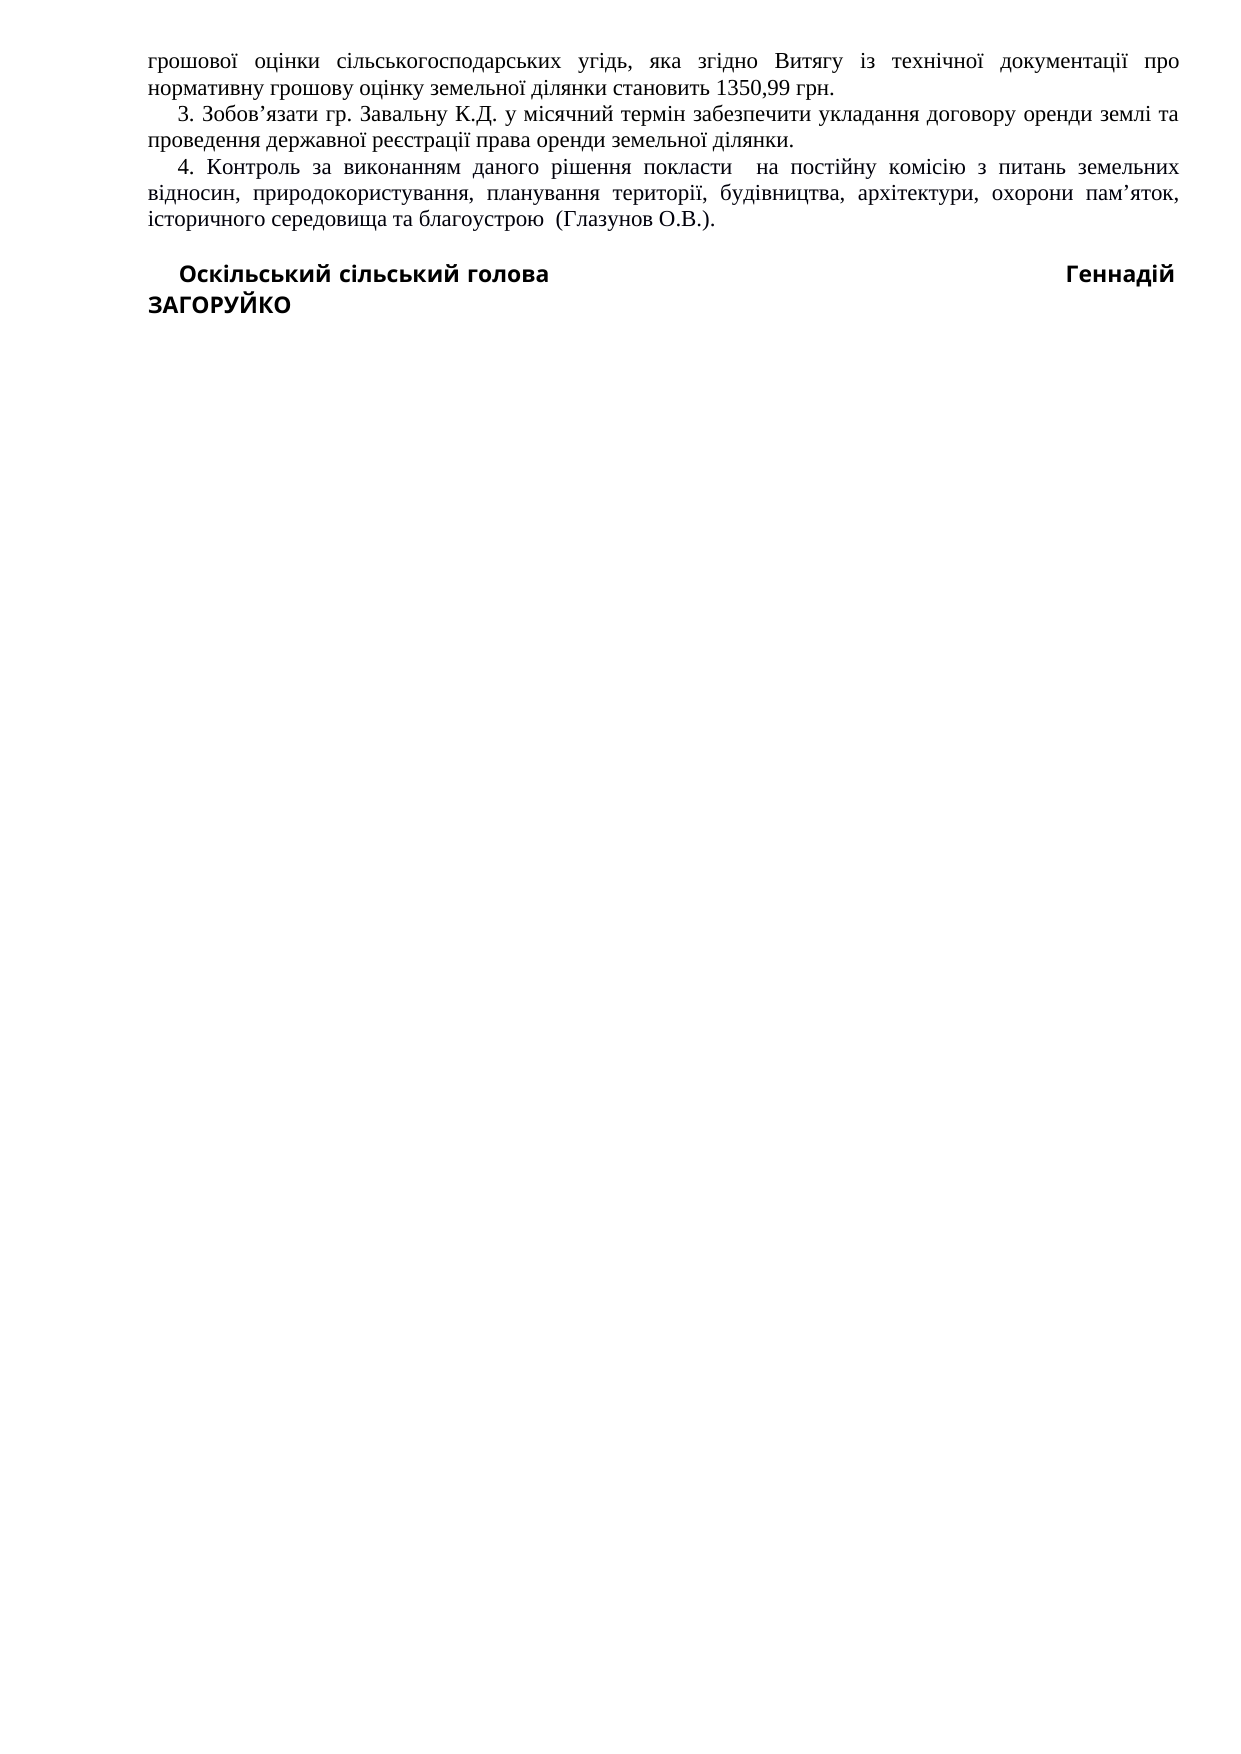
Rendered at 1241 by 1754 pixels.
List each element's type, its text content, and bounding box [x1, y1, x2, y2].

text Оскільський сільський голова Геннадій ЗАГОРУЙКО [148, 258, 1181, 321]
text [148, 47, 1181, 100]
text 4. Контроль за виконанням даного рішення покласти на постійну комісію з питань земельних відносин, природокористування, планування території, будівництва, архітектури, охорони пам’яток, історичного середовища та благоустрою (Глазунов О.В.). [148, 153, 1181, 232]
text 3. Зобов’язати гр. Завальну К.Д. у місячний термін забезпечити укладання договору оренди землі та проведення державної реєстрації права оренди земельної ділянки. [148, 100, 1181, 153]
